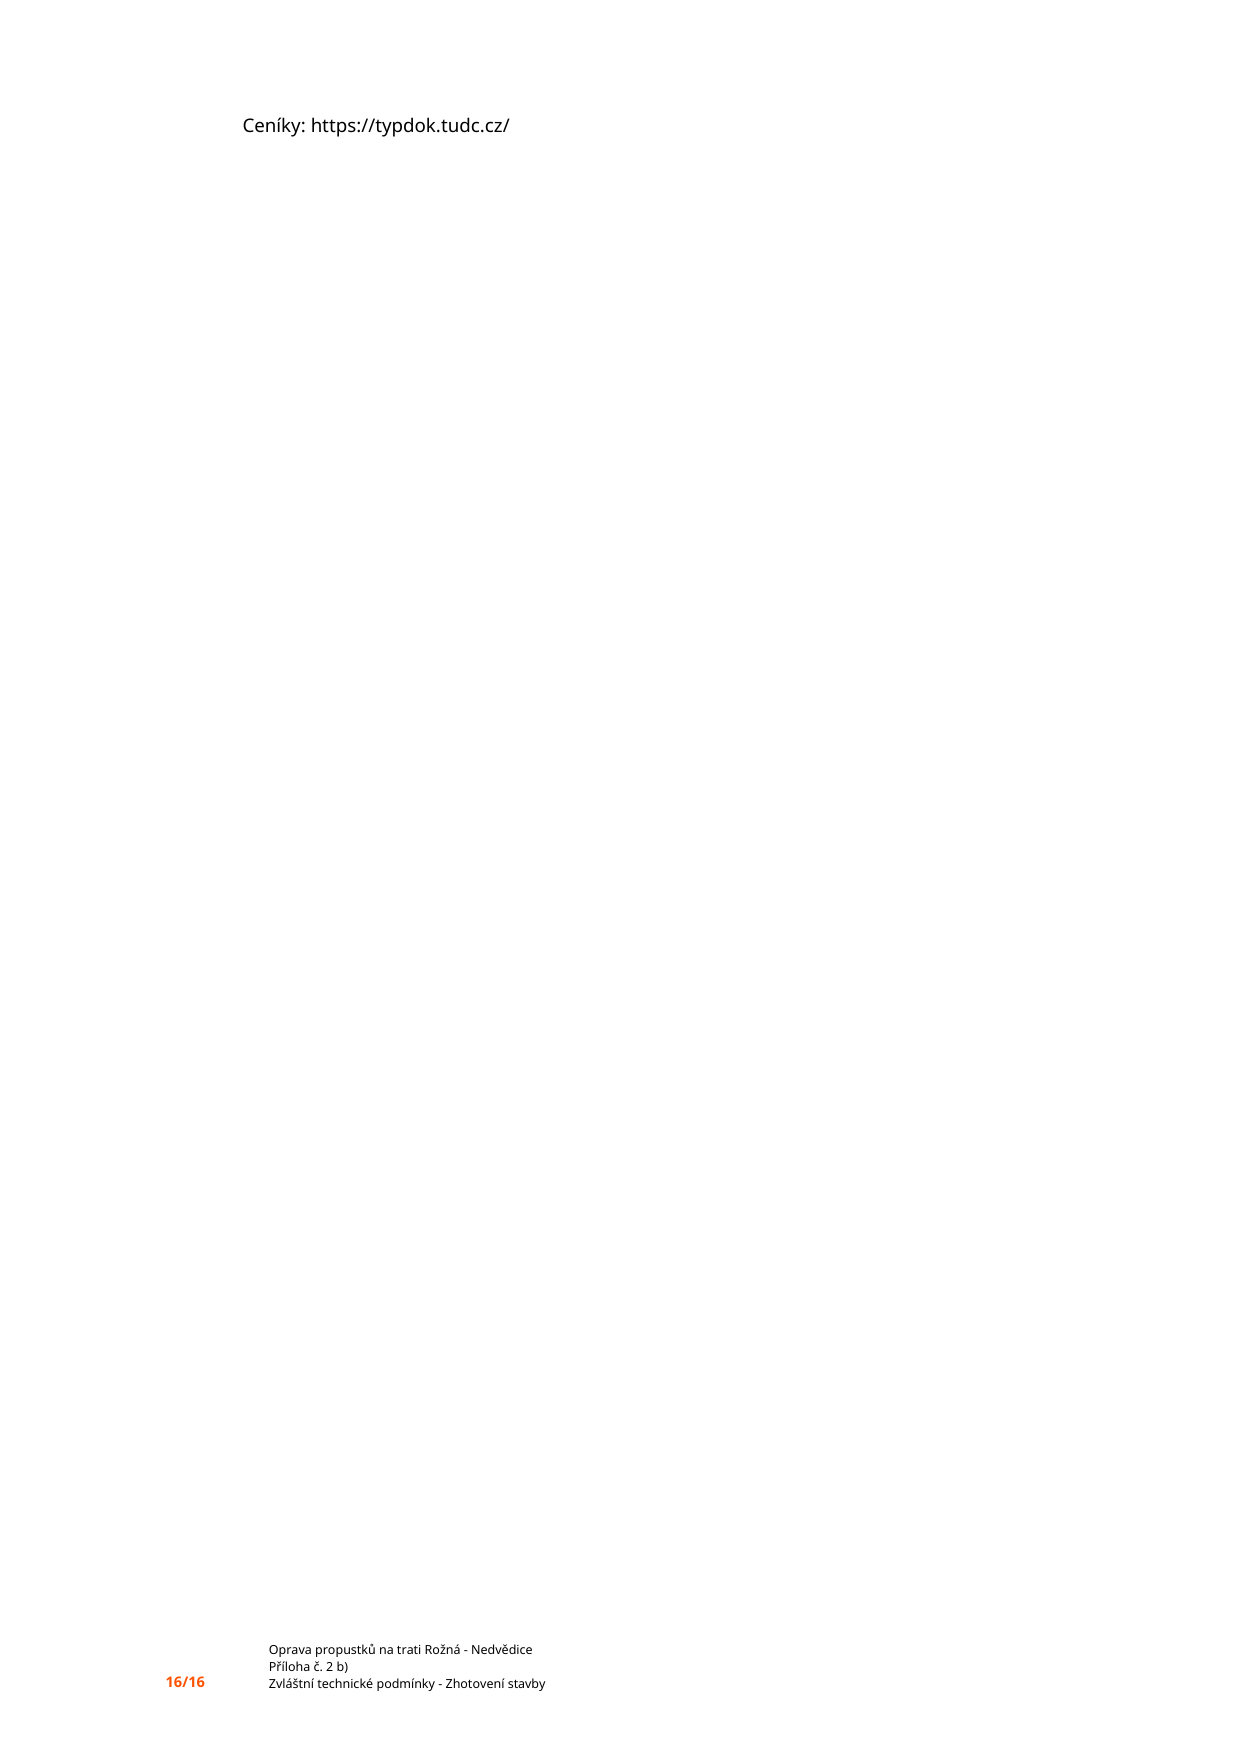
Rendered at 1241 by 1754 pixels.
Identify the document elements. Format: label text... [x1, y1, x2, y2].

text Ceníky: https://typdok.tudc.cz/ [242, 112, 1075, 138]
